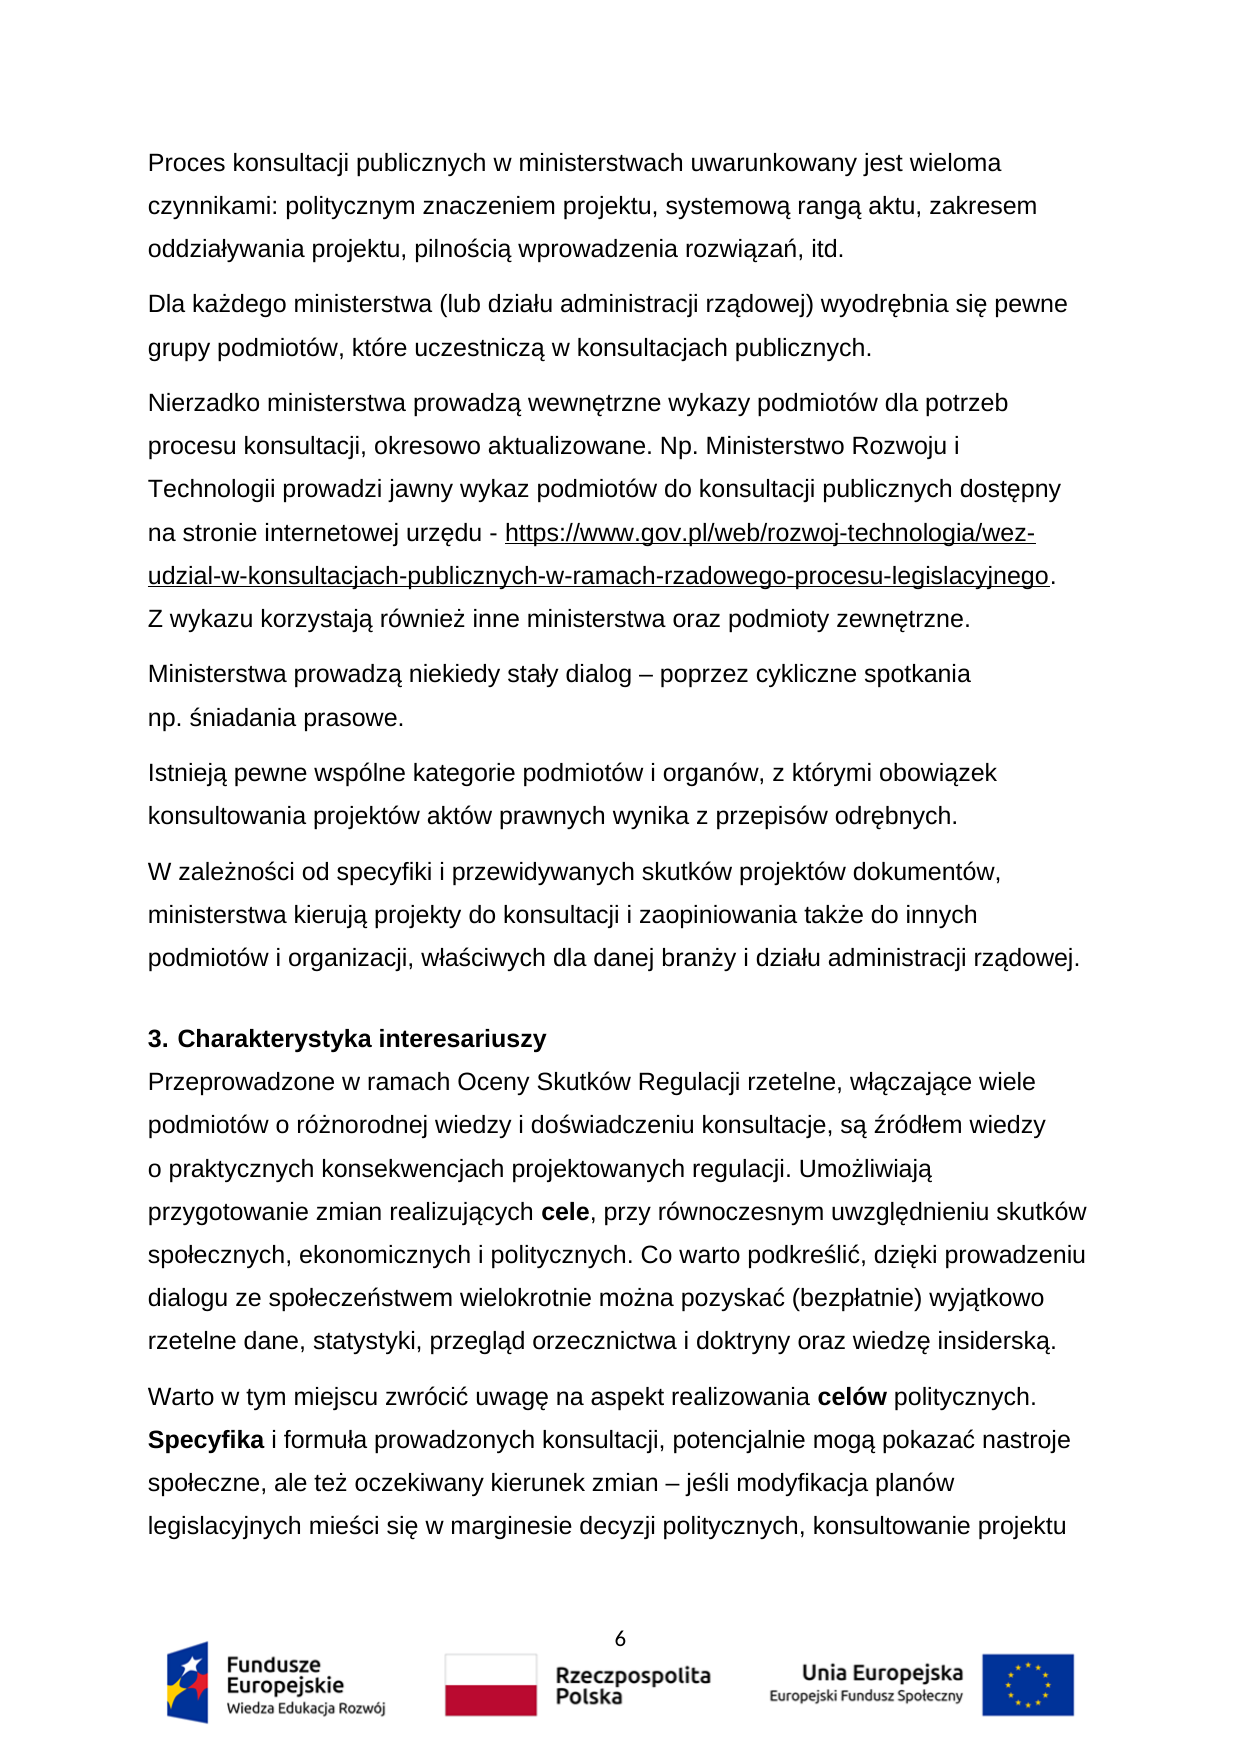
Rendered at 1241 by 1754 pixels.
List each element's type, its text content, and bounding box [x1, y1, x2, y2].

text Przeprowadzone w ramach Oceny Skutków Regulacji rzetelne, włączające wiele podmiotów o różnorodnej wiedzy i doświadczeniu konsultacje, są źródłem wiedzy o praktycznych konsekwencjach projektowanych regulacji. Umożliwiają przygotowanie zmian realizujących cele, przy równoczesnym uwzględnieniu skutków społecznych, ekonomicznych i politycznych. Co warto podkreślić, dzięki prowadzeniu dialogu ze społeczeństwem wielokrotnie można pozyskać (bezpłatnie) wyjątkowo rzetelne dane, statystyki, przegląd orzecznictwa i doktryny oraz wiedzę insiderską. [148, 1067, 1093, 1355]
picture [147, 1622, 1094, 1744]
text Nierzadko ministerstwa prowadzą wewnętrzne wykazy podmiotów dla potrzeb procesu konsultacji, okresowo aktualizowane. Np. Ministerstwo Rozwoju i Technologii prowadzi jawny wykaz podmiotów do konsultacji publicznych dostępny na stronie internetowej urzędu - https://www.gov.pl/web/rozwoj-technologia/wez-udzial-w-konsultacjach-publicznych-w-ramach-rzadowego-procesu-legislacyjnego. Z wykazu korzystają również inne ministerstwa oraz podmioty zewnętrzne. [148, 388, 1093, 633]
subtitle Charakterystyka interesariuszy [148, 1024, 1093, 1053]
text Dla każdego ministerstwa (lub działu administracji rządowej) wyodrębnia się pewne grupy podmiotów, które uczestniczą w konsultacjach publicznych. [148, 289, 1093, 361]
text Istnieją pewne wspólne kategorie podmiotów i organów, z którymi obowiązek konsultowania projektów aktów prawnych wynika z przepisów odrębnych. [148, 758, 1093, 830]
text Ministerstwa prowadzą niekiedy stały dialog – poprzez cykliczne spotkania np. śniadania prasowe. [148, 659, 1093, 731]
text W zależności od specyfiki i przewidywanych skutków projektów dokumentów, ministerstwa kierują projekty do konsultacji i zaopiniowania także do innych podmiotów i organizacji, właściwych dla danej branży i działu administracji rządowej. [148, 857, 1093, 972]
text Proces konsultacji publicznych w ministerstwach uwarunkowany jest wieloma czynnikami: politycznym znaczeniem projektu, systemową rangą aktu, zakresem oddziaływania projektu, pilnością wprowadzenia rozwiązań, itd. [148, 148, 1093, 263]
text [148, 1382, 1093, 1540]
